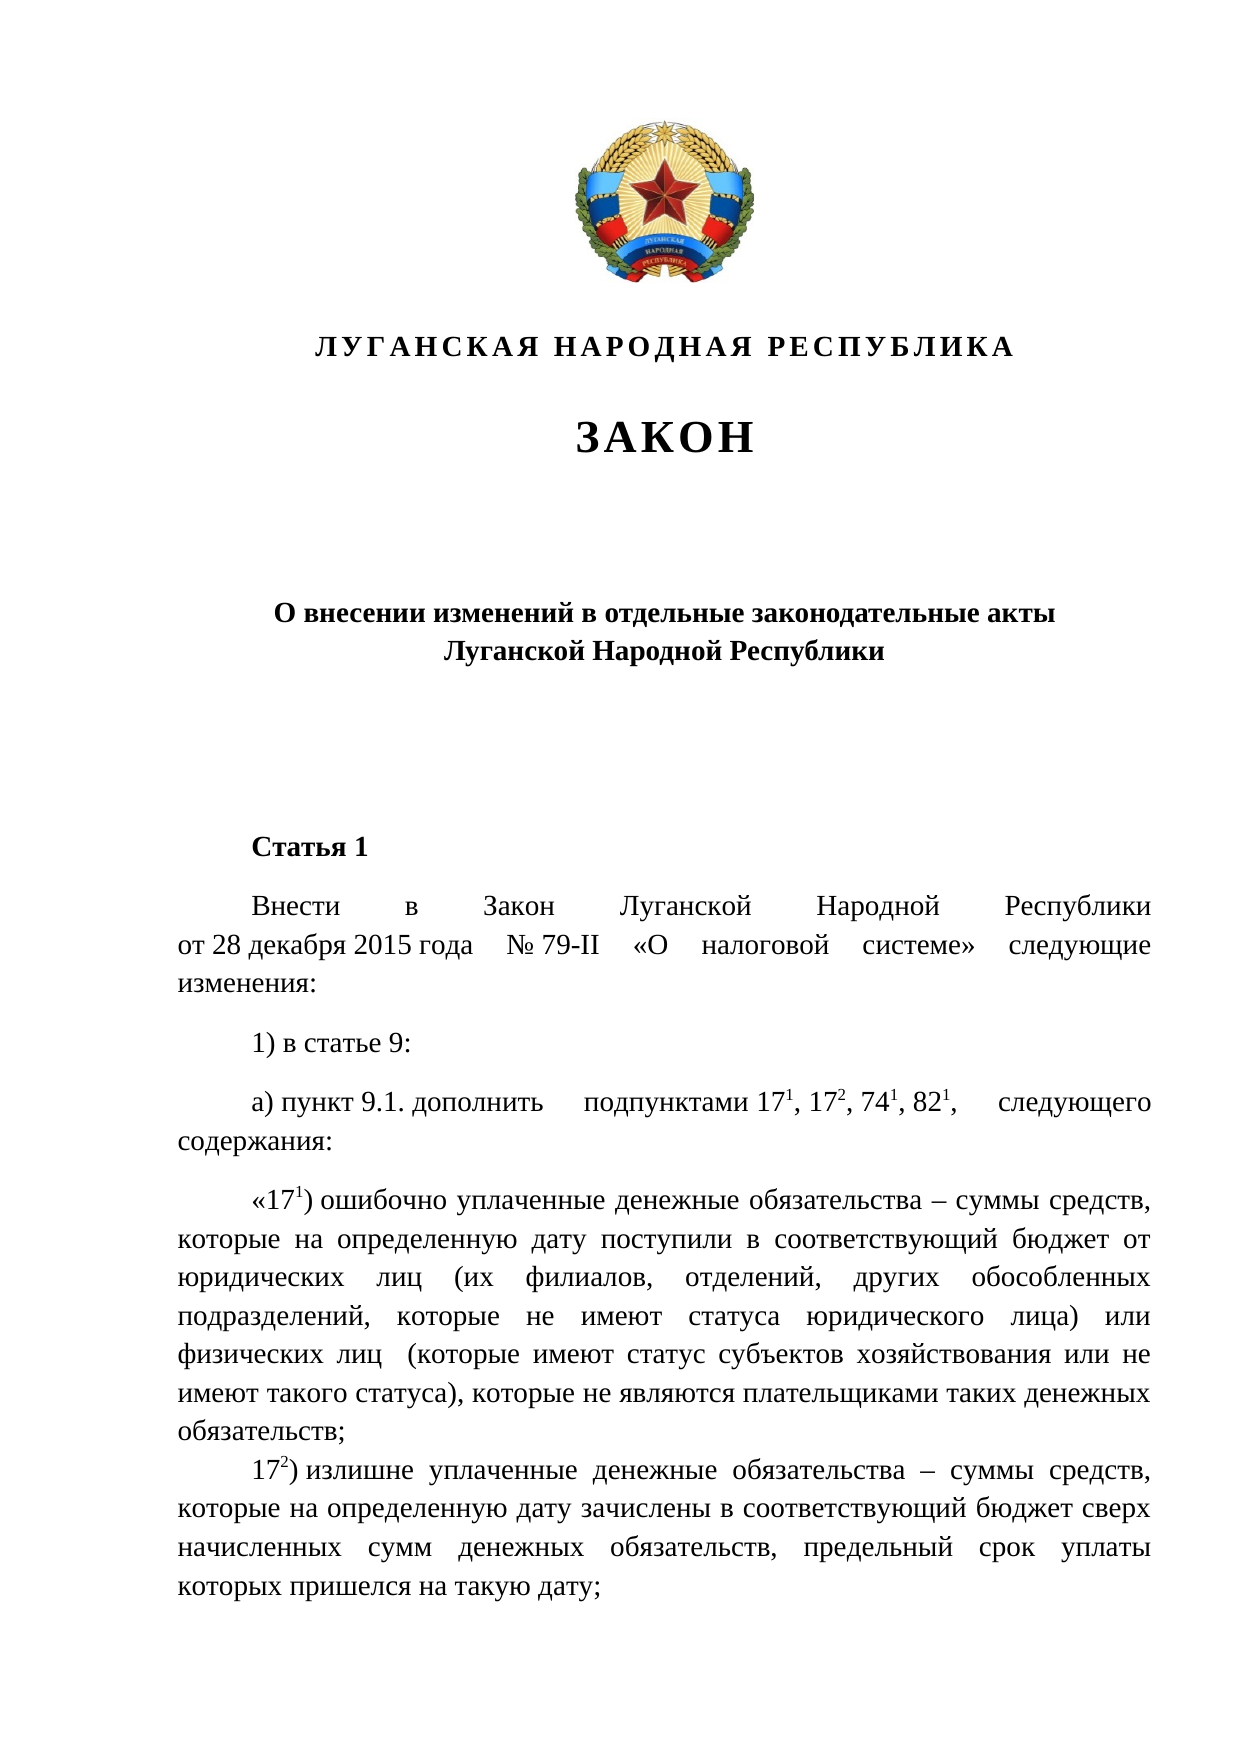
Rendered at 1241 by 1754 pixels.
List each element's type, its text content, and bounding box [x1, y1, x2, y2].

title О внесении изменений в отдельные законодательные акты Луганской Народной Республики [177, 595, 1152, 667]
picture [574, 118, 755, 283]
text ЛУГАНСКАЯ НАРОДНАЯ РЕСПУБЛИКА [177, 329, 1152, 362]
subtitle Статья 1 [177, 829, 1152, 863]
text Внести в Закон Луганской Народной Республики от 28 декабря 2015 года № 79-II «О налоговой системе» следующие изменения: [177, 888, 1152, 999]
text 1) в статье 9: [177, 1025, 1152, 1058]
text «171) ошибочно уплаченные денежные обязательства – суммы средств, которые на определенную дату поступили в соответствующий бюджет от юридических лиц (их филиалов, отделений, других обособленных подразделений, которые не имеют статуса юридического лица) или физических лиц (которые имеют статус субъектов хозяйствования или не имеют такого статуса), которые не являются плательщиками таких денежных обязательств; [177, 1182, 1152, 1447]
text ЗАКОН [177, 409, 1152, 462]
text 172) излишне уплаченные денежные обязательства – суммы средств, которые на определенную дату зачислены в соответствующий бюджет сверх начисленных сумм денежных обязательств, предельный срок уплаты которых пришелся на такую дату; [177, 1452, 1152, 1601]
text а) пункт 9.1. дополнить подпунктами 171, 172, 741, 821, следующего содержания: [177, 1084, 1152, 1156]
